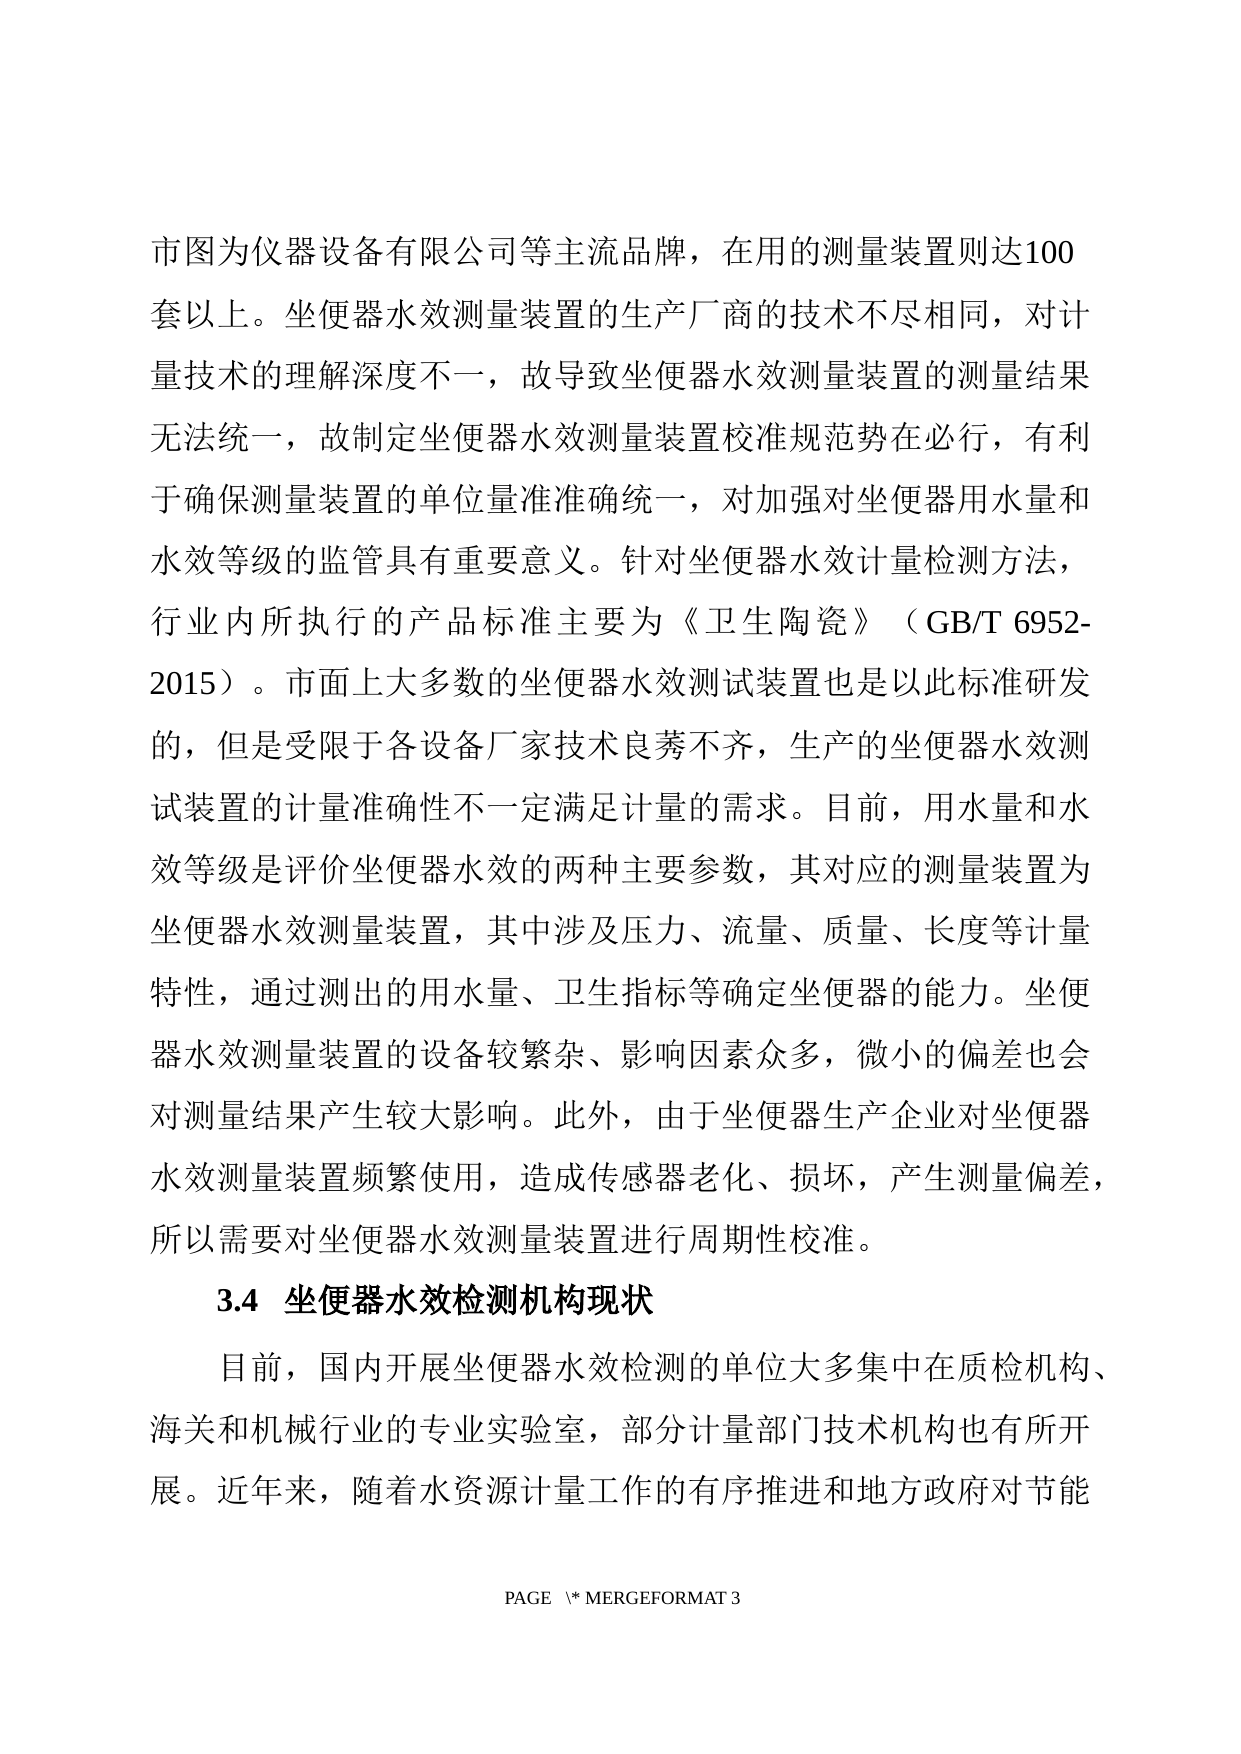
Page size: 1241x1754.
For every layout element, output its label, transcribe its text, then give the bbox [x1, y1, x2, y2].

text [149, 219, 1091, 1268]
text 3.4 坐便器水效检测机构现状 [149, 1268, 1091, 1329]
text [149, 1334, 1091, 1519]
